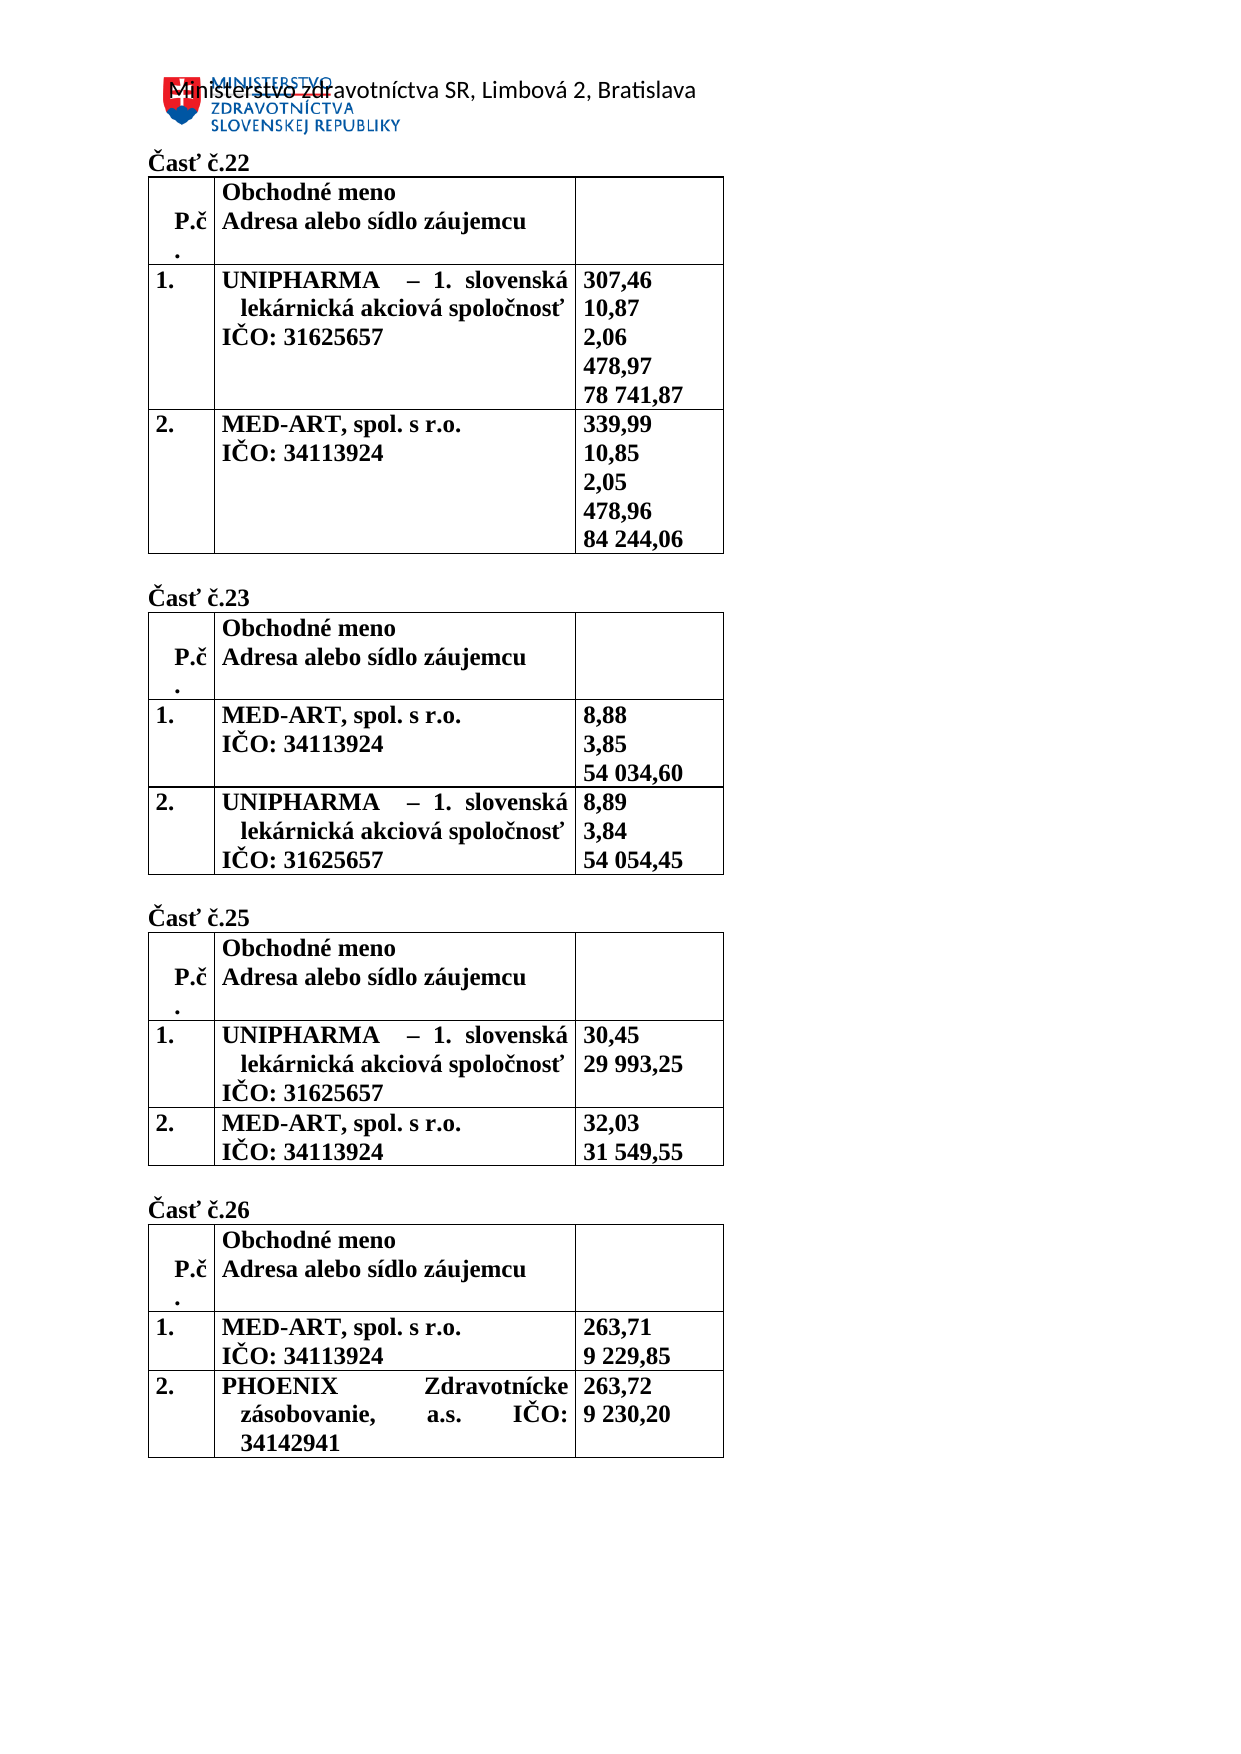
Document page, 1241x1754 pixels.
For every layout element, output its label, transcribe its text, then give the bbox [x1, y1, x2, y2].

table_header P.č. [149, 613, 214, 699]
table_header [576, 178, 723, 264]
table_cell 263,71 9 229,85 [576, 1312, 723, 1370]
picture [161, 73, 402, 137]
table_cell 2. [149, 410, 214, 553]
table_cell 1. [149, 1021, 214, 1107]
text Časť č.25 [148, 903, 1093, 932]
table_header P.č. [149, 933, 214, 1019]
table_header Obchodné meno Adresa alebo sídlo záujemcu [215, 933, 575, 1019]
table_header Obchodné meno Adresa alebo sídlo záujemcu [215, 613, 575, 699]
table_cell 339,99 10,85 2,05 478,96 84 244,06 [576, 410, 723, 553]
table_header Obchodné meno Adresa alebo sídlo záujemcu [215, 1225, 575, 1311]
table_cell 1. [149, 265, 214, 408]
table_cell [215, 265, 575, 408]
table_cell 32,03 31 549,55 [576, 1108, 723, 1165]
table_cell UNIPHARMA – 1. slovenská lekárnická akciová spoločnosť IČO: 31625657 [215, 1021, 575, 1107]
table_cell 8,89 3,84 54 054,45 [576, 788, 723, 874]
table_cell 8,88 3,85 54 034,60 [576, 700, 723, 786]
table_cell PHOENIX Zdravotnícke zásobovanie, a.s. IČO: 34142941 [215, 1371, 575, 1457]
table_cell 1. [149, 700, 214, 786]
table_header Obchodné meno Adresa alebo sídlo záujemcu [215, 178, 575, 264]
table_cell 2. [149, 788, 214, 874]
table_header [576, 933, 723, 1019]
table_cell 307,46 10,87 2,06 478,97 78 741,87 [576, 265, 723, 408]
table_cell 263,72 9 230,20 [576, 1371, 723, 1457]
text Časť č.23 [148, 583, 1093, 612]
table_header P.č. [149, 1225, 214, 1311]
table_header P.č. [149, 178, 214, 264]
table_cell UNIPHARMA – 1. slovenská lekárnická akciová spoločnosť IČO: 31625657 [215, 788, 575, 874]
text Časť č.22 [148, 148, 1093, 176]
table_cell MED-ART, spol. s r.o. IČO: 34113924 [215, 1312, 575, 1370]
table_cell MED-ART, spol. s r.o. IČO: 34113924 [215, 1108, 575, 1165]
table_header [576, 613, 723, 699]
text Časť č.26 [148, 1195, 1093, 1224]
table_header [576, 1225, 723, 1311]
table_cell 2. [149, 1371, 214, 1457]
table_cell MED-ART, spol. s r.o. IČO: 34113924 [215, 410, 575, 553]
table_cell 1. [149, 1312, 214, 1370]
table_cell 2. [149, 1108, 214, 1165]
table_cell MED-ART, spol. s r.o. IČO: 34113924 [215, 700, 575, 786]
table_cell 30,45 29 993,25 [576, 1021, 723, 1107]
